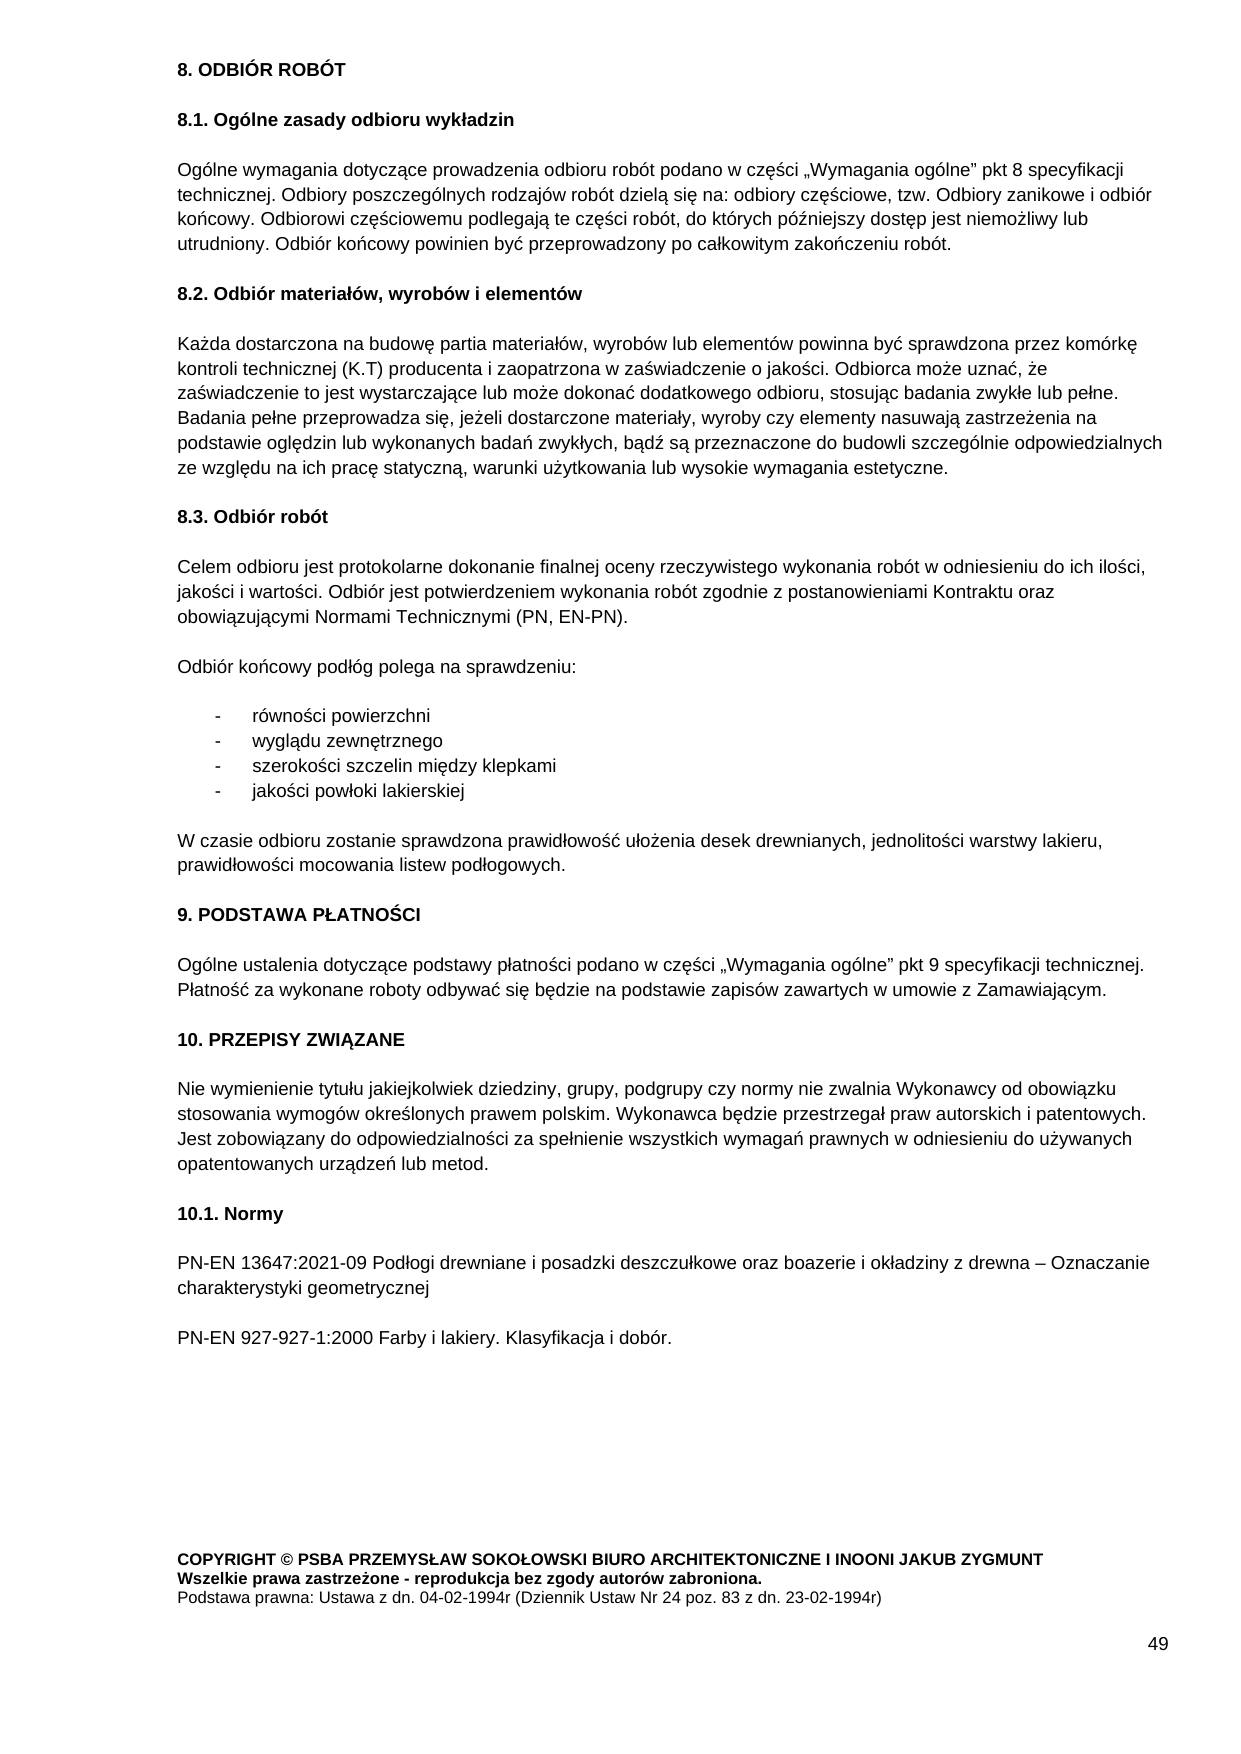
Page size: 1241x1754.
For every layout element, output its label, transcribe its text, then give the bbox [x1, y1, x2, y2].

list szerokości szczelin między klepkami [214, 755, 1168, 776]
subtitle 8.1. Ogólne zasady odbioru wykładzin [177, 109, 1168, 130]
subtitle 8.2. Odbiór materiałów, wyrobów i elementów [177, 283, 1168, 304]
text PN-EN 13647:2021-09 Podłogi drewniane i posadzki deszczułkowe oraz boazerie i okładziny z drewna – Oznaczanie charakterystyki geometrycznej [177, 1252, 1168, 1298]
list wyglądu zewnętrznego [214, 730, 1168, 752]
subtitle 8. ODBIÓR ROBÓT [177, 59, 1168, 81]
text Każda dostarczona na budowę partia materiałów, wyrobów lub elementów powinna być sprawdzona przez komórkę kontroli technicznej (K.T) producenta i zaopatrzona w zaświadczenie o jakości. Odbiorca może uznać, że zaświadczenie to jest wystarczające lub może dokonać dodatkowego odbioru, stosując badania zwykłe lub pełne. Badania pełne przeprowadza się, jeżeli dostarczone materiały, wyroby czy elementy nasuwają zastrzeżenia na podstawie oględzin lub wykonanych badań zwykłych, bądź są przeznaczone do budowli szczególnie odpowiedzialnych ze względu na ich pracę statyczną, warunki użytkowania lub wysokie wymagania estetyczne. [177, 332, 1168, 478]
text PN-EN 927-927-1:2000 Farby i lakiery. Klasyfikacja i dobór. [177, 1327, 1168, 1348]
text Nie wymienienie tytułu jakiejkolwiek dziedziny, grupy, podgrupy czy normy nie zwalnia Wykonawcy od obowiązku stosowania wymogów określonych prawem polskim. Wykonawca będzie przestrzegał praw autorskich i patentowych. Jest zobowiązany do odpowiedzialności za spełnienie wszystkich wymagań prawnych w odniesieniu do używanych opatentowanych urządzeń lub metod. [177, 1078, 1168, 1174]
subtitle 10.1. Normy [177, 1202, 1168, 1224]
text Ogólne ustalenia dotyczące podstawy płatności podano w części „Wymagania ogólne” pkt 9 specyfikacji technicznej. Płatność za wykonane roboty odbywać się będzie na podstawie zapisów zawartych w umowie z Zamawiającym. [177, 954, 1168, 1000]
text Celem odbioru jest protokolarne dokonanie finalnej oceny rzeczywistego wykonania robót w odniesieniu do ich ilości, jakości i wartości. Odbiór jest potwierdzeniem wykonania robót zgodnie z postanowieniami Kontraktu oraz obowiązującymi Normami Technicznymi (PN, EN-PN). [177, 556, 1168, 627]
text Ogólne wymagania dotyczące prowadzenia odbioru robót podano w części „Wymagania ogólne” pkt 8 specyfikacji technicznej. Odbiory poszczególnych rodzajów robót dzielą się na: odbiory częściowe, tzw. Odbiory zanikowe i odbiór końcowy. Odbiorowi częściowemu podlegają te części robót, do których późniejszy dostęp jest niemożliwy lub utrudniony. Odbiór końcowy powinien być przeprowadzony po całkowitym zakończeniu robót. [177, 158, 1168, 254]
text W czasie odbioru zostanie sprawdzona prawidłowość ułożenia desek drewnianych, jednolitości warstwy lakieru, prawidłowości mocowania listew podłogowych. [177, 829, 1168, 876]
list równości powierzchni [214, 705, 1168, 727]
subtitle 8.3. Odbiór robót [177, 506, 1168, 528]
subtitle 10. PRZEPISY ZWIĄZANE [177, 1028, 1168, 1050]
list jakości powłoki lakierskiej [214, 779, 1168, 801]
text Odbiór końcowy podłóg polega na sprawdzeniu: [177, 655, 1168, 677]
subtitle 9. PODSTAWA PŁATNOŚCI [177, 904, 1168, 926]
